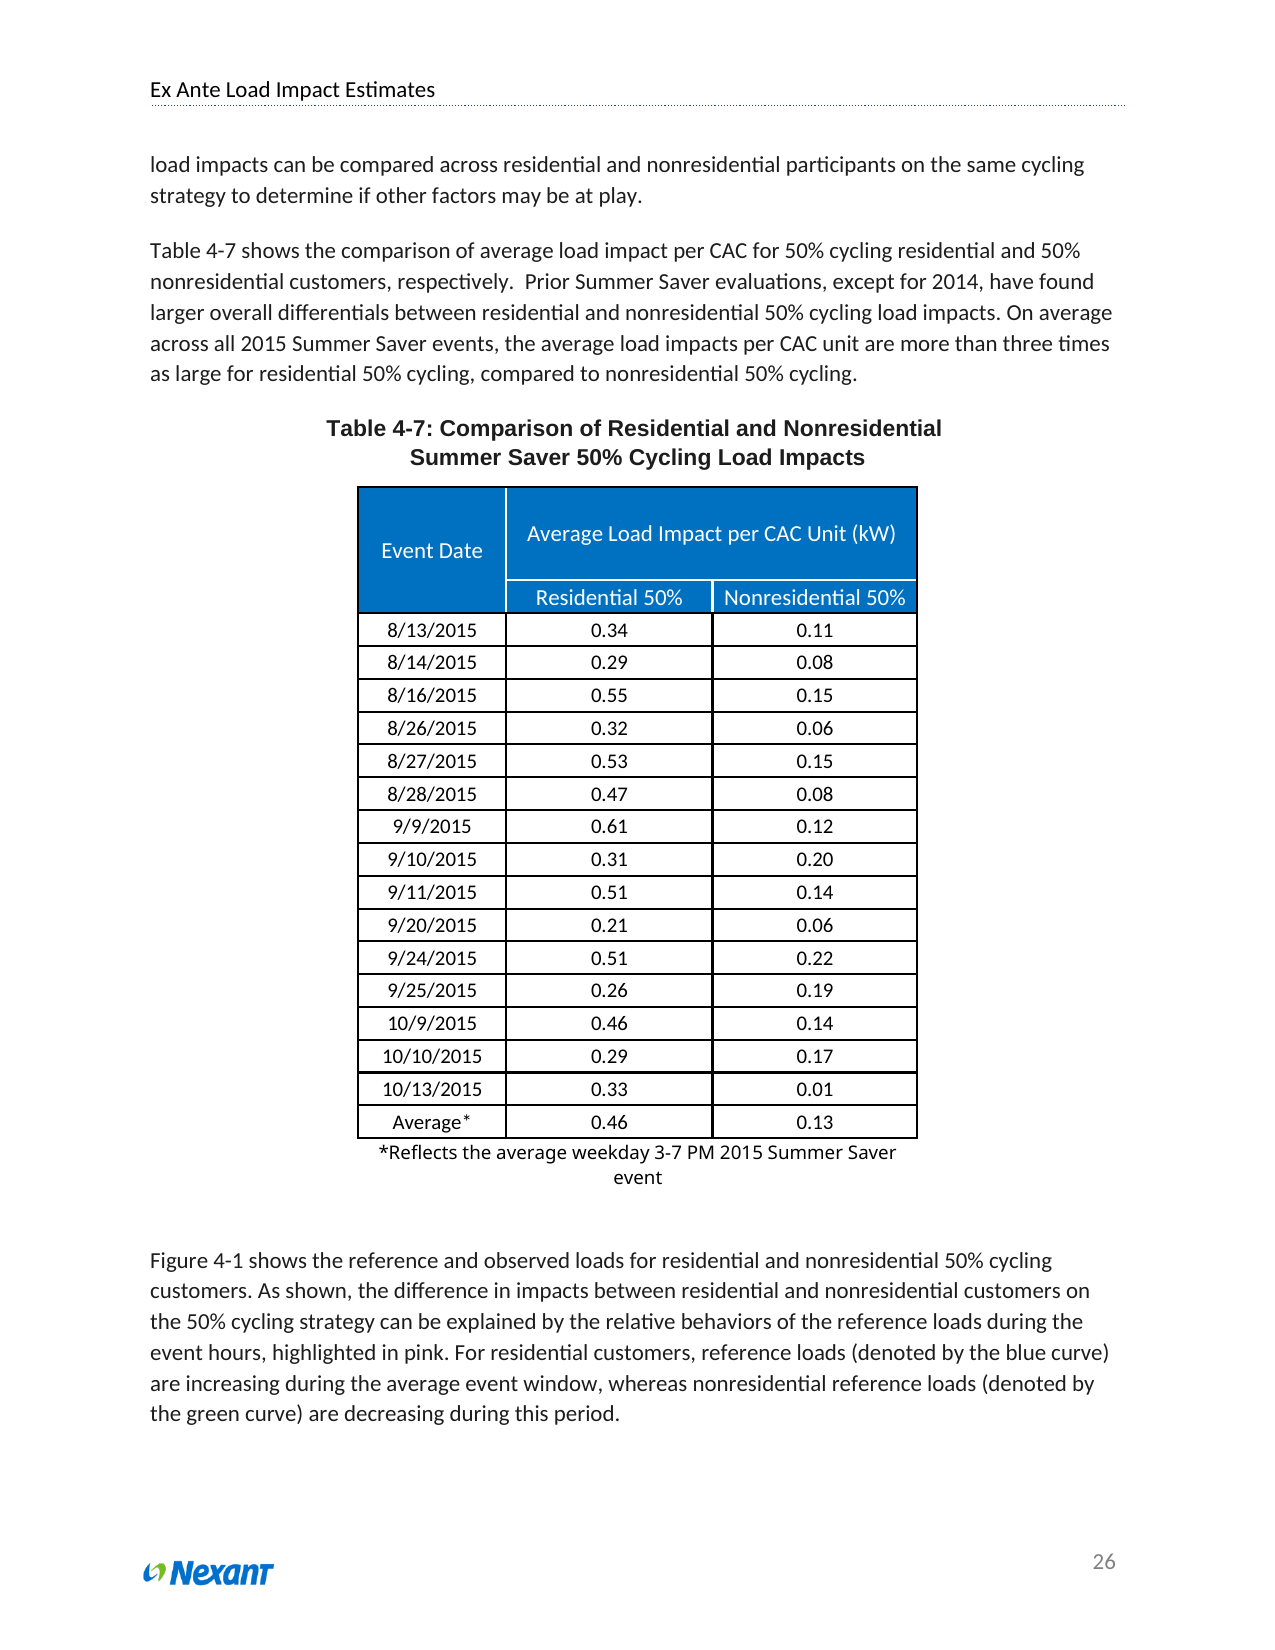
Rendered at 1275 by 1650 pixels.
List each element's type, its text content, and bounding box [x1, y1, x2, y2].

table_cell 0.15 [714, 745, 916, 776]
picture [124, 1542, 293, 1603]
table_cell 0.26 [507, 975, 711, 1006]
table_cell 0.08 [714, 647, 916, 678]
table_cell 8/28/2015 [359, 778, 505, 809]
table_cell 8/27/2015 [359, 745, 505, 776]
table_cell 8/14/2015 [359, 647, 505, 678]
table_cell 0.13 [714, 1106, 916, 1137]
table_cell 9/10/2015 [359, 844, 505, 874]
table_cell 0.01 [714, 1074, 916, 1104]
table_cell 0.31 [507, 844, 711, 874]
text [150, 150, 1125, 209]
table_cell 8/16/2015 [359, 680, 505, 711]
table_cell 0.19 [714, 975, 916, 1006]
table_cell 0.51 [507, 877, 711, 907]
table_cell 0.12 [714, 811, 916, 842]
table_cell 9/9/2015 [359, 811, 505, 842]
table_cell Residential 50% [507, 581, 711, 612]
table_cell 0.14 [714, 877, 916, 907]
table_cell 0.55 [507, 680, 711, 711]
table_cell 8/13/2015 [359, 614, 505, 645]
table_cell 10/10/2015 [359, 1041, 505, 1071]
table_cell 0.53 [507, 745, 711, 776]
table_cell 0.46 [507, 1106, 711, 1137]
table_cell 9/24/2015 [359, 942, 505, 973]
table_cell 8/26/2015 [359, 713, 505, 743]
table_cell 0.21 [507, 910, 711, 940]
table_cell 0.06 [714, 713, 916, 743]
table_cell 0.22 [714, 942, 916, 973]
text Table 4-7 shows the comparison of average load impact per CAC for 50% cycling residential and 50% nonresidential customers, respectively. Prior Summer Saver evaluations, except for 2014, have found larger overall differentials between residential and nonresidential 50% cycling load impacts. On average across all 2015 Summer Saver events, the average load impacts per CAC unit are more than three times as large for residential 50% cycling, compared to nonresidential 50% cycling. [150, 236, 1125, 387]
table_cell 0.17 [714, 1041, 916, 1071]
table_cell 10/9/2015 [359, 1008, 505, 1039]
text Table 4-7: Comparison of Residential and Nonresidential Summer Saver 50% Cycling Load Impacts [150, 415, 1125, 470]
table_cell 0.33 [507, 1074, 711, 1104]
table_cell 9/20/2015 [359, 910, 505, 940]
table_cell 0.15 [714, 680, 916, 711]
table_cell 9/25/2015 [359, 975, 505, 1006]
table_cell 0.08 [714, 778, 916, 809]
table_cell 0.14 [714, 1008, 916, 1039]
table_cell 0.46 [507, 1008, 711, 1039]
table_cell 0.61 [507, 811, 711, 842]
table_cell 0.34 [507, 614, 711, 645]
table_cell 0.20 [714, 844, 916, 874]
table_cell *Reflects the average weekday 3-7 PM 2015 Summer Saver event [358, 1139, 917, 1190]
table_cell 9/11/2015 [359, 877, 505, 907]
table_cell 0.51 [507, 942, 711, 973]
table_cell Nonresidential 50% [714, 581, 916, 612]
table_cell 0.29 [507, 1041, 711, 1071]
table_cell 0.32 [507, 713, 711, 743]
table_header Average Load Impact per CAC Unit (kW) [507, 488, 916, 579]
table_cell Average* [359, 1106, 505, 1137]
table_cell 0.47 [507, 778, 711, 809]
text Figure 4-1 shows the reference and observed loads for residential and nonresidential 50% cycling customers. As shown, the difference in impacts between residential and nonresidential customers on the 50% cycling strategy can be explained by the relative behaviors of the reference loads during the event hours, highlighted in pink. For residential customers, reference loads (denoted by the blue curve) are increasing during the average event window, whereas nonresidential reference loads (denoted by the green curve) are decreasing during this period. [150, 1246, 1125, 1428]
table_cell 0.11 [714, 614, 916, 645]
table_cell 0.29 [507, 647, 711, 678]
table_cell 0.06 [714, 910, 916, 940]
table_header Event Date [359, 488, 505, 612]
table_cell 10/13/2015 [359, 1074, 505, 1104]
